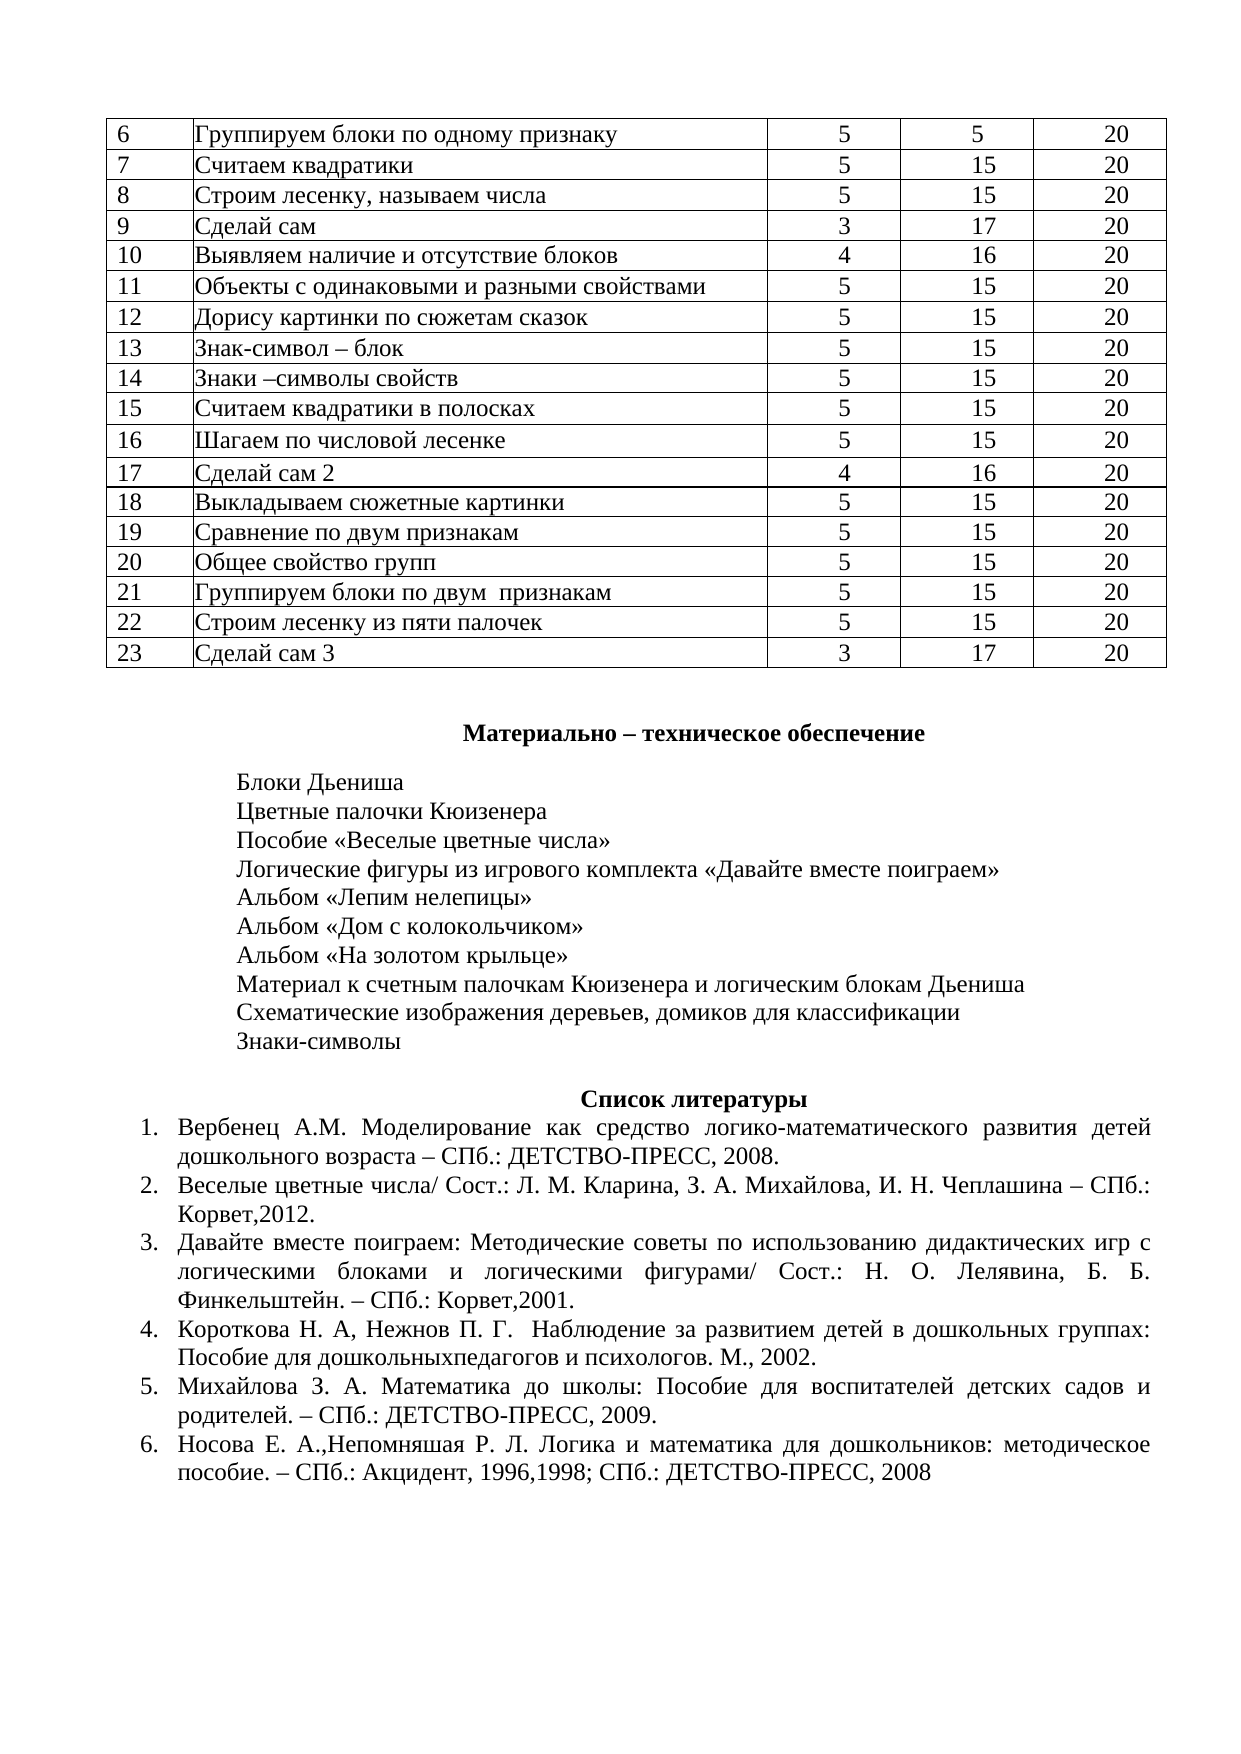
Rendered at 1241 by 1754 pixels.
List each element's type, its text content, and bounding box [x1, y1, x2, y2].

table_cell 20 [1034, 211, 1166, 239]
table_cell 20 [1034, 302, 1166, 332]
text Материально – техническое обеспечение [177, 718, 1152, 747]
table_cell 14 [107, 364, 193, 392]
list Михайлова З. А. Математика до школы: Пособие для воспитателей детских садов и родителей. – СПб.: ДЕТСТВО-ПРЕСС, 2009. [140, 1371, 1152, 1429]
list Короткова Н. А, Нежнов П. Г. Наблюдение за развитием детей в дошкольных группах: Пособие для дошкольныхпедагогов и психологов. М., 2002. [140, 1314, 1152, 1371]
text Альбом «Дом с колокольчиком» [177, 911, 1152, 940]
table_cell 20 [1034, 119, 1166, 149]
table_cell 5 [768, 517, 900, 546]
list Вербенец А.М. Моделирование как средство логико-математического развития детей дошкольного возраста – СПб.: ДЕТСТВО-ПРЕСС, 2008. [140, 1112, 1152, 1170]
table_cell Объекты с одинаковыми и разными свойствами [194, 271, 767, 301]
text Логические фигуры из игрового комплекта «Давайте вместе поиграем» [177, 854, 1152, 882]
text Блоки Дьениша [177, 767, 1152, 796]
table_cell Сделай сам [194, 211, 767, 239]
text Схематические изображения деревьев, домиков для классификации [177, 997, 1152, 1026]
table_cell 8 [107, 180, 193, 210]
table_cell 5 [768, 425, 900, 457]
table_cell 5 [768, 271, 900, 301]
table_cell 9 [107, 211, 193, 239]
table_cell Сделай сам 2 [194, 458, 767, 486]
table_cell Выявляем наличие и отсутствие блоков [194, 241, 767, 270]
text Знаки-символы [177, 1026, 1152, 1055]
table_cell 15 [901, 333, 1033, 362]
table_cell 17 [901, 638, 1033, 667]
text Пособие «Веселые цветные числа» [177, 825, 1152, 854]
table_cell 20 [1034, 517, 1166, 546]
table_cell 4 [768, 458, 900, 486]
table_cell 20 [1034, 364, 1166, 392]
table_cell 15 [107, 393, 193, 424]
table_cell 5 [768, 333, 900, 362]
table_cell 15 [901, 547, 1033, 576]
table_cell 20 [1034, 607, 1166, 637]
table_cell 17 [901, 211, 1033, 239]
table_cell 15 [901, 393, 1033, 424]
text Материал к счетным палочкам Кюизенера и логическим блокам Дьениша [236, 969, 1152, 997]
text Цветные палочки Кюизенера [177, 796, 1152, 825]
table_cell 5 [768, 302, 900, 332]
table_cell 18 [107, 488, 193, 516]
table_cell 22 [107, 607, 193, 637]
table_cell 6 [107, 119, 193, 149]
table_cell 20 [1034, 241, 1166, 270]
table_cell 15 [901, 425, 1033, 457]
table_cell 5 [768, 150, 900, 179]
list Веселые цветные числа/ Сост.: Л. М. Кларина, З. А. Михайлова, И. Н. Чеплашина – СПб.: Корвет,2012. [140, 1170, 1152, 1227]
table_cell Знак-символ – блок [194, 333, 767, 362]
table_cell Дорису картинки по сюжетам сказок [194, 302, 767, 332]
text Список литературы [177, 1084, 1152, 1112]
list Давайте вместе поиграем: Методические советы по использованию дидактических игр с логическими блоками и логическими фигурами/ Сост.: Н. О. Лелявина, Б. Б. Финкельштейн. – СПб.: Корвет,2001. [140, 1227, 1152, 1314]
table_cell 12 [107, 302, 193, 332]
list Носова Е. А.,Непомняшая Р. Л. Логика и математика для дошкольников: методическое пособие. – СПб.: Акцидент, 1996,1998; СПб.: ДЕТСТВО-ПРЕСС, 2008 [140, 1429, 1152, 1486]
table_cell 20 [1034, 271, 1166, 301]
table_cell 20 [1034, 488, 1166, 516]
table_cell 15 [901, 302, 1033, 332]
table_cell 5 [768, 180, 900, 210]
table_cell 23 [107, 638, 193, 667]
table_cell 15 [901, 364, 1033, 392]
table_cell 13 [107, 333, 193, 362]
table_cell 16 [107, 425, 193, 457]
table_cell 20 [1034, 393, 1166, 424]
table_cell 16 [901, 241, 1033, 270]
table_cell 20 [1034, 150, 1166, 179]
table_cell Считаем квадратики [194, 150, 767, 179]
table_cell 20 [1034, 180, 1166, 210]
table_cell 15 [901, 488, 1033, 516]
table_cell 15 [901, 271, 1033, 301]
table_cell Знаки –символы свойств [194, 364, 767, 392]
text Альбом «На золотом крыльце» [177, 940, 1152, 969]
table_cell 16 [901, 458, 1033, 486]
table_cell 5 [768, 119, 900, 149]
table_cell 5 [768, 607, 900, 637]
table_cell Строим лесенку, называем числа [194, 180, 767, 210]
table_cell 5 [768, 393, 900, 424]
table_cell Группируем блоки по двум признакам [194, 577, 767, 606]
table_cell 15 [901, 517, 1033, 546]
table_cell 20 [1034, 577, 1166, 606]
table_cell 20 [1034, 458, 1166, 486]
table_cell 15 [901, 150, 1033, 179]
table_cell Выкладываем сюжетные картинки [194, 488, 767, 516]
table_cell 5 [768, 547, 900, 576]
table_cell Группируем блоки по одному признаку [194, 119, 767, 149]
table_cell 5 [768, 577, 900, 606]
table_cell 15 [901, 607, 1033, 637]
table_cell Строим лесенку из пяти палочек [194, 607, 767, 637]
table_cell 5 [768, 488, 900, 516]
table_cell 11 [107, 271, 193, 301]
table_cell Сделай сам 3 [194, 638, 767, 667]
table_cell 15 [901, 180, 1033, 210]
table_cell 7 [107, 150, 193, 179]
table_cell 5 [768, 364, 900, 392]
table_cell 17 [107, 458, 193, 486]
table_cell 20 [1034, 333, 1166, 362]
table_cell 21 [107, 577, 193, 606]
table_cell Общее свойство групп [194, 547, 767, 576]
text Альбом «Лепим нелепицы» [177, 882, 1152, 911]
table_cell Сравнение по двум признакам [194, 517, 767, 546]
table_cell 19 [107, 517, 193, 546]
table_cell 10 [107, 241, 193, 270]
table_cell 4 [768, 241, 900, 270]
table_cell Шагаем по числовой лесенке [194, 425, 767, 457]
table_cell 3 [768, 211, 900, 239]
table_cell 20 [1034, 638, 1166, 667]
table_cell 3 [768, 638, 900, 667]
table_cell 15 [901, 577, 1033, 606]
table_cell 5 [901, 119, 1033, 149]
table_cell 20 [1034, 425, 1166, 457]
table_cell 20 [107, 547, 193, 576]
table_cell 20 [1034, 547, 1166, 576]
table_cell Считаем квадратики в полосках [194, 393, 767, 424]
